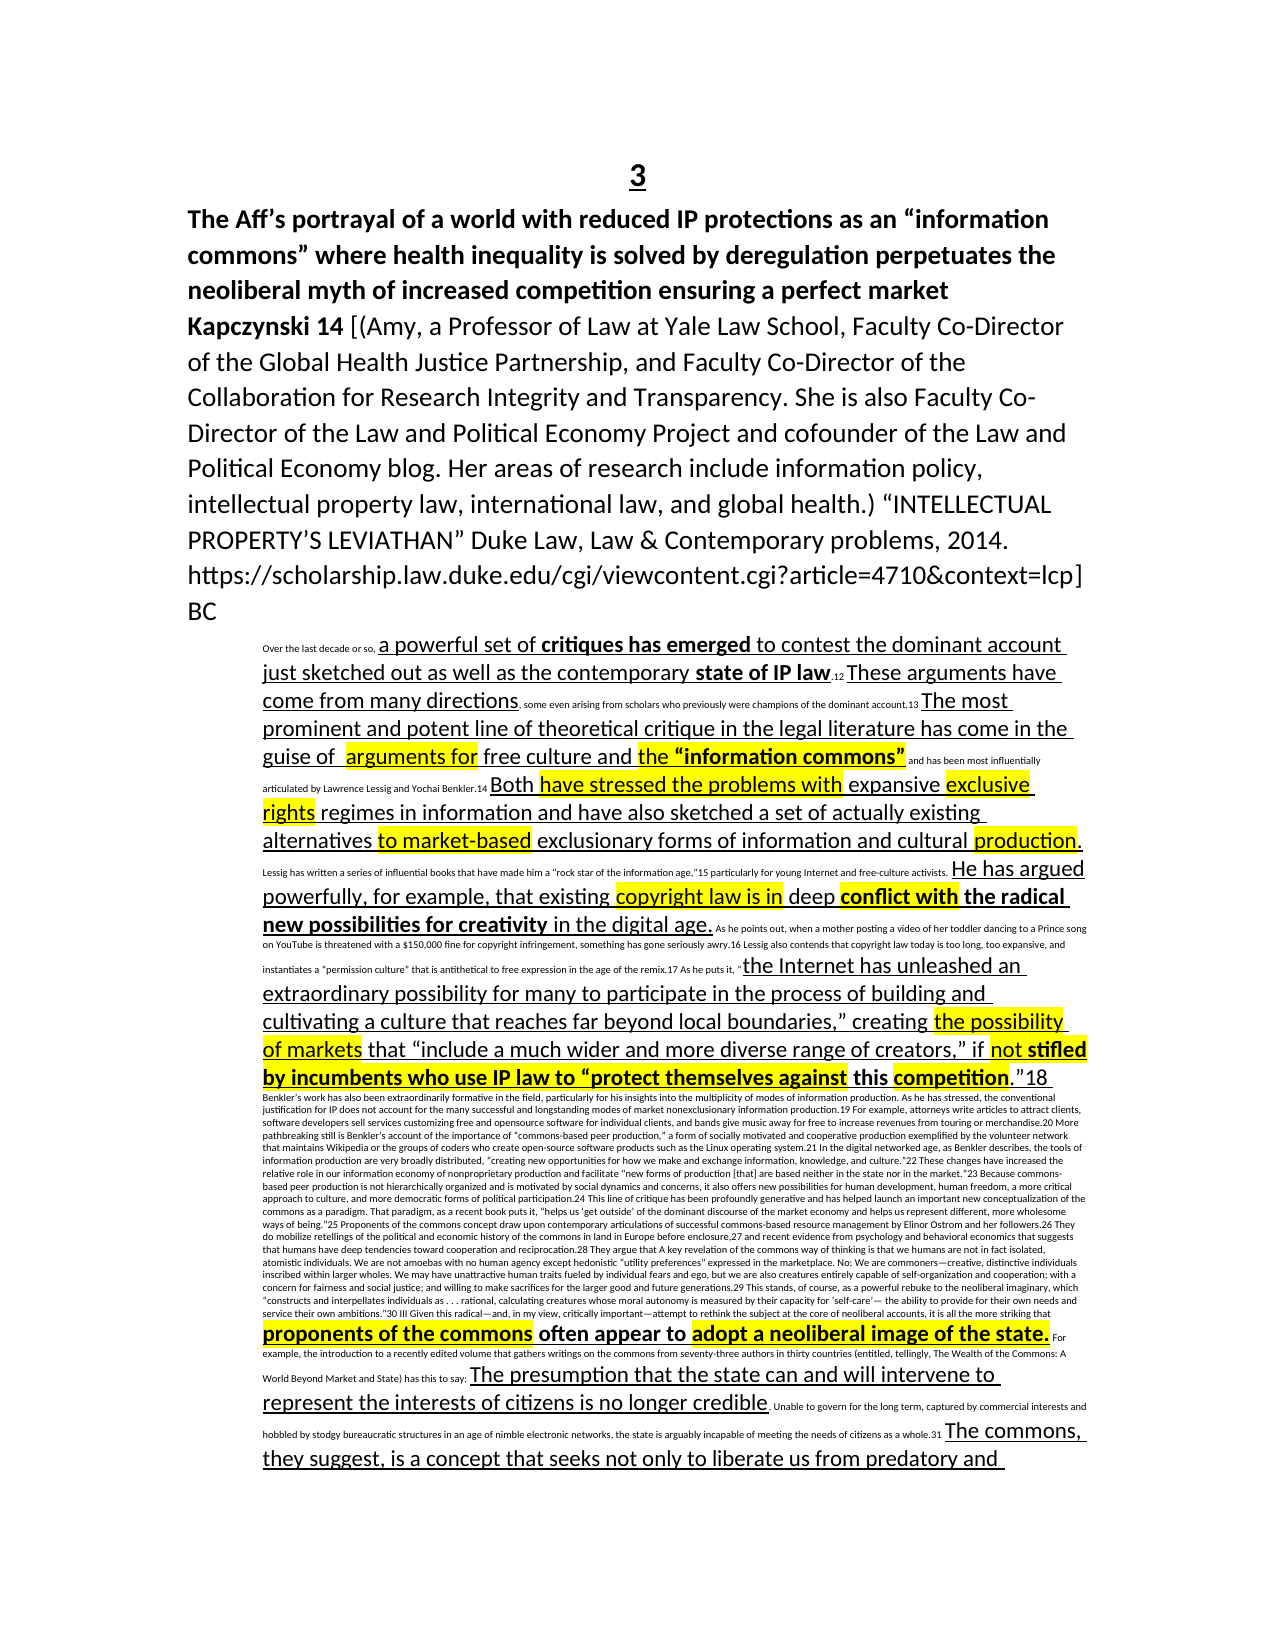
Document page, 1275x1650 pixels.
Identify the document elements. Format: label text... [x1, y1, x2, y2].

subtitle 3 [187, 154, 1087, 195]
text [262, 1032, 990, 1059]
subtitle The Aff’s portrayal of a world with reduced IP protections as an “information commons” where health inequality is solved by deregulation perpetuates the neoliberal myth of increased competition ensuring a perfect market Kapczynski 14 [(Amy, a Professor of Law at Yale Law School, Faculty Co-Director of the Global Health Justice Partnership, and Faculty Co-Director of the Collaboration for Research Integrity and Transparency. She is also Faculty Co-Director of the Law and Political Economy Project and cofounder of the Law and Political Economy blog. Her areas of research include information policy, intellectual property law, international law, and global health.) “INTELLECTUAL PROPERTY’S LEVIATHAN” Duke Law, Law & Contemporary problems, 2014. https://scholarship.law.duke.edu/cgi/viewcontent.cgi?article=4710&context=lcp] BC [187, 202, 1087, 627]
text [262, 1060, 1087, 1472]
